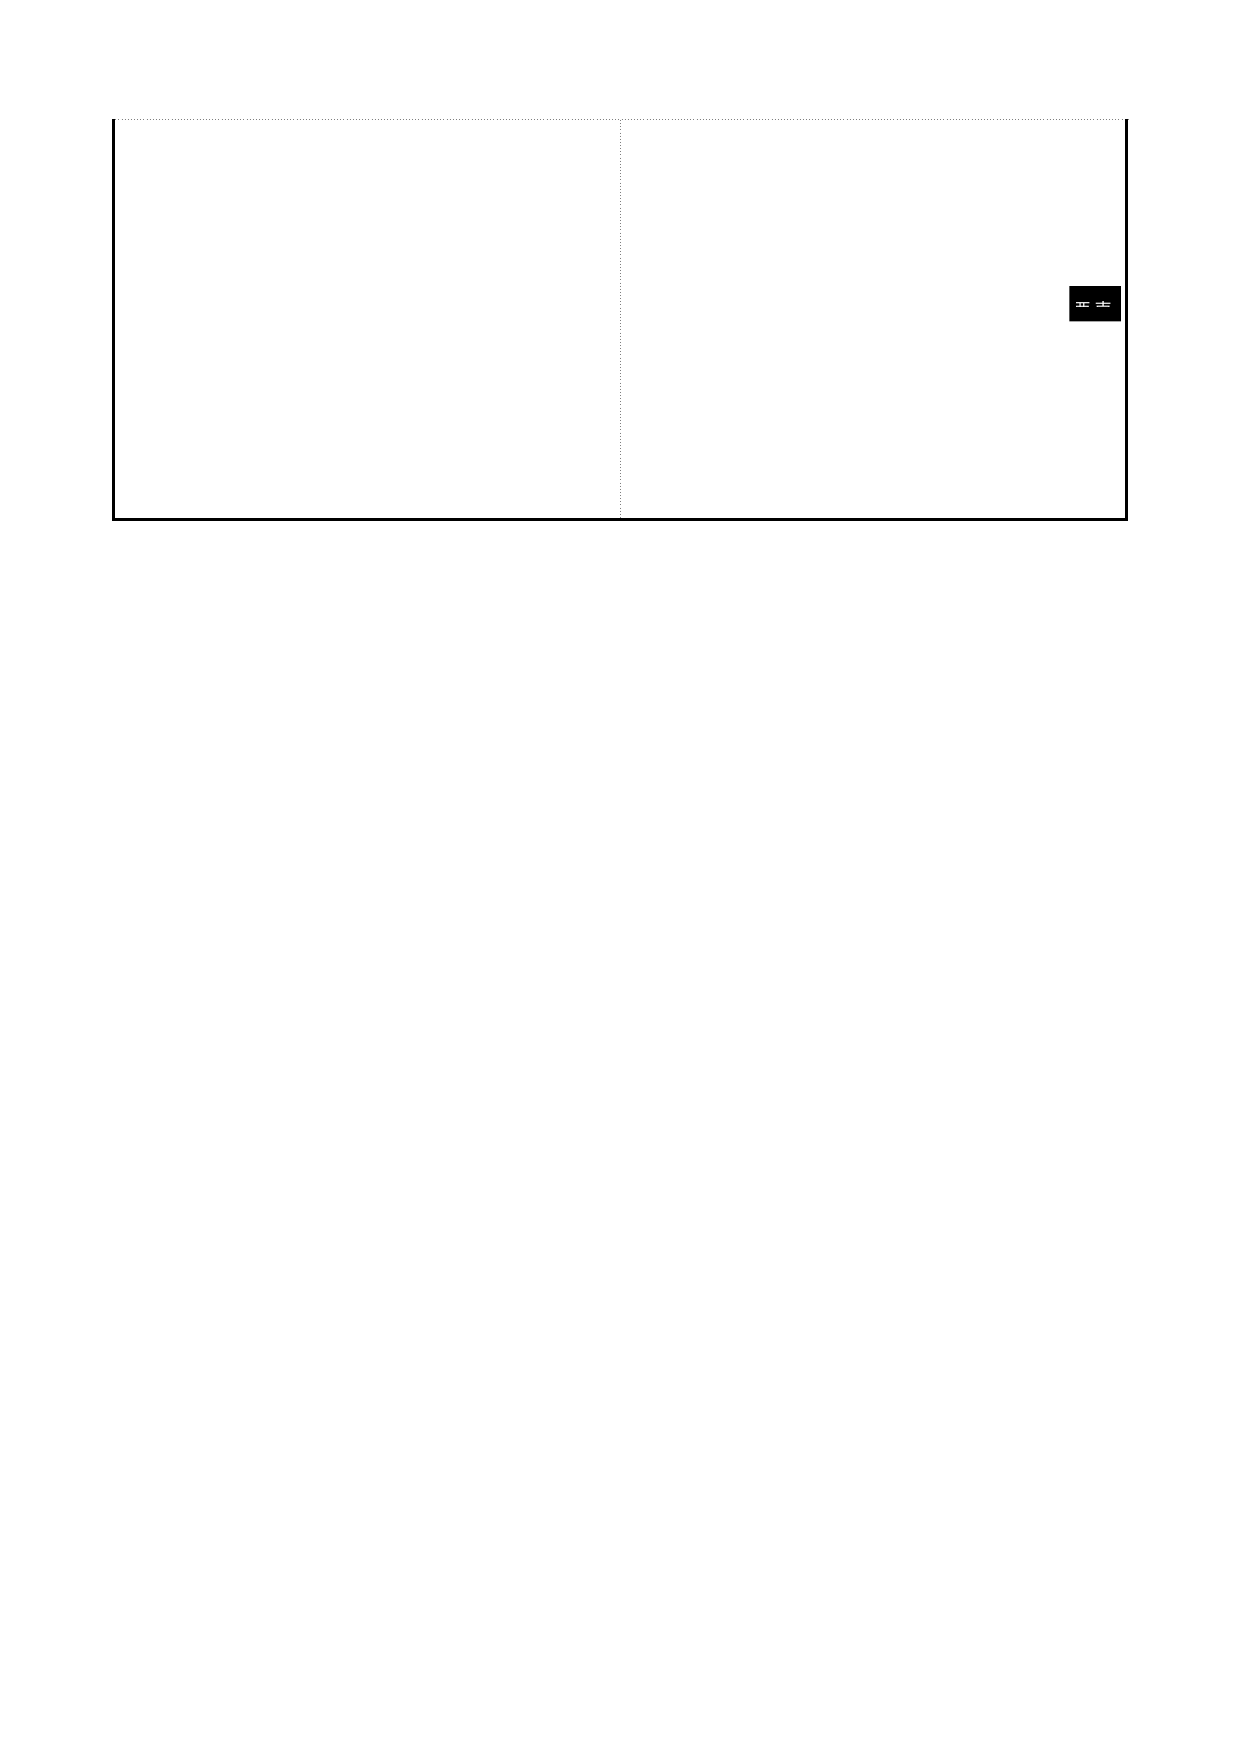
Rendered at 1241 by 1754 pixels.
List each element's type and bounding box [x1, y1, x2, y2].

table_cell [115, 119, 620, 518]
table_cell [620, 119, 1125, 518]
